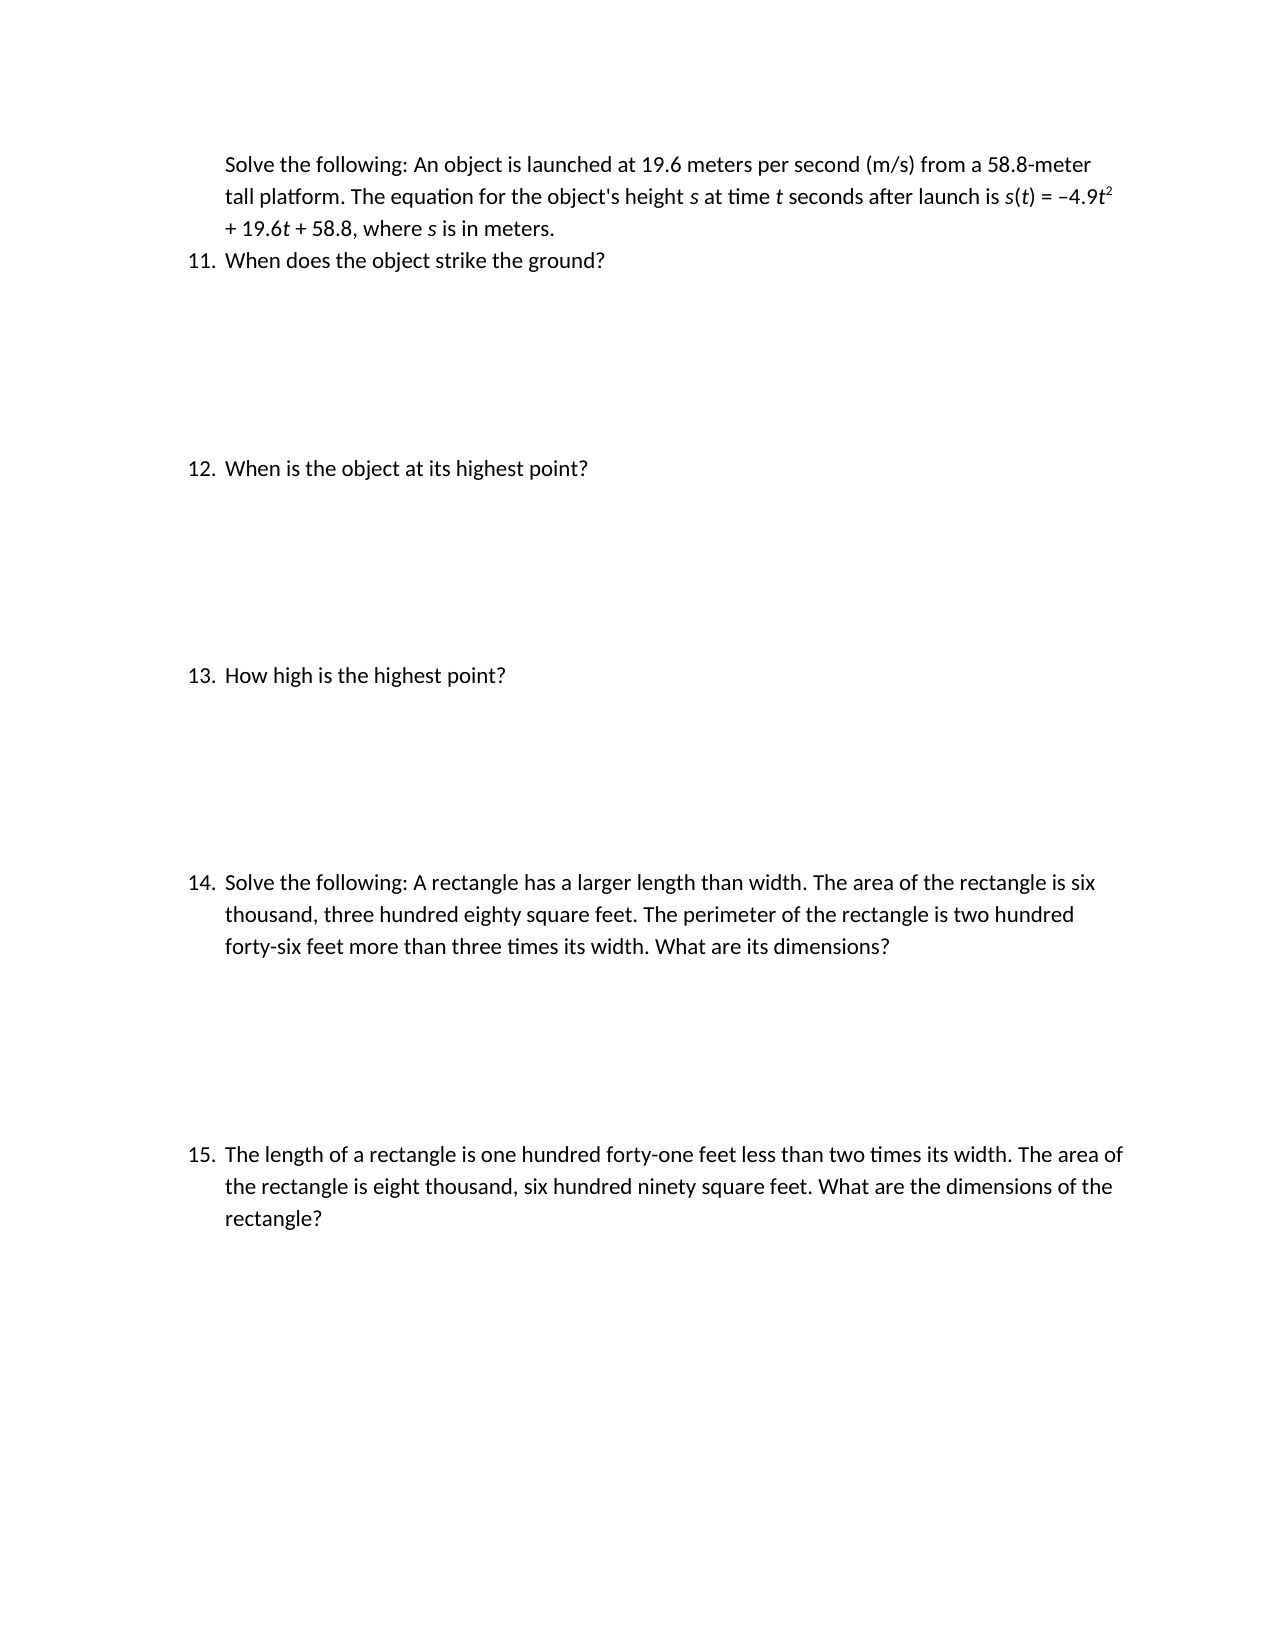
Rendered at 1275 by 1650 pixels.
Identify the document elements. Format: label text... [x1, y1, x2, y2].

list When does the object strike the ground? [187, 247, 1125, 274]
list How high is the highest point? [187, 661, 1125, 689]
list The length of a rectangle is one hundred forty-one feet less than two times its width. The area of the rectangle is eight thousand, six hundred ninety square feet. What are the dimensions of the rectangle? [187, 1140, 1125, 1232]
list Solve the following: An object is launched at 19.6 meters per second (m/s) from a 58.8-meter tall platform. The equation for the object's height s at time t seconds after launch is s(t) = –4.9t2 + 19.6t + 58.8, where s is in meters. [225, 150, 1125, 242]
list When is the object at its highest point? [187, 454, 1125, 482]
list Solve the following: A rectangle has a larger length than width. The area of the rectangle is six thousand, three hundred eighty square feet. The perimeter of the rectangle is two hundred forty-six feet more than three times its width. What are its dimensions? [187, 868, 1125, 961]
